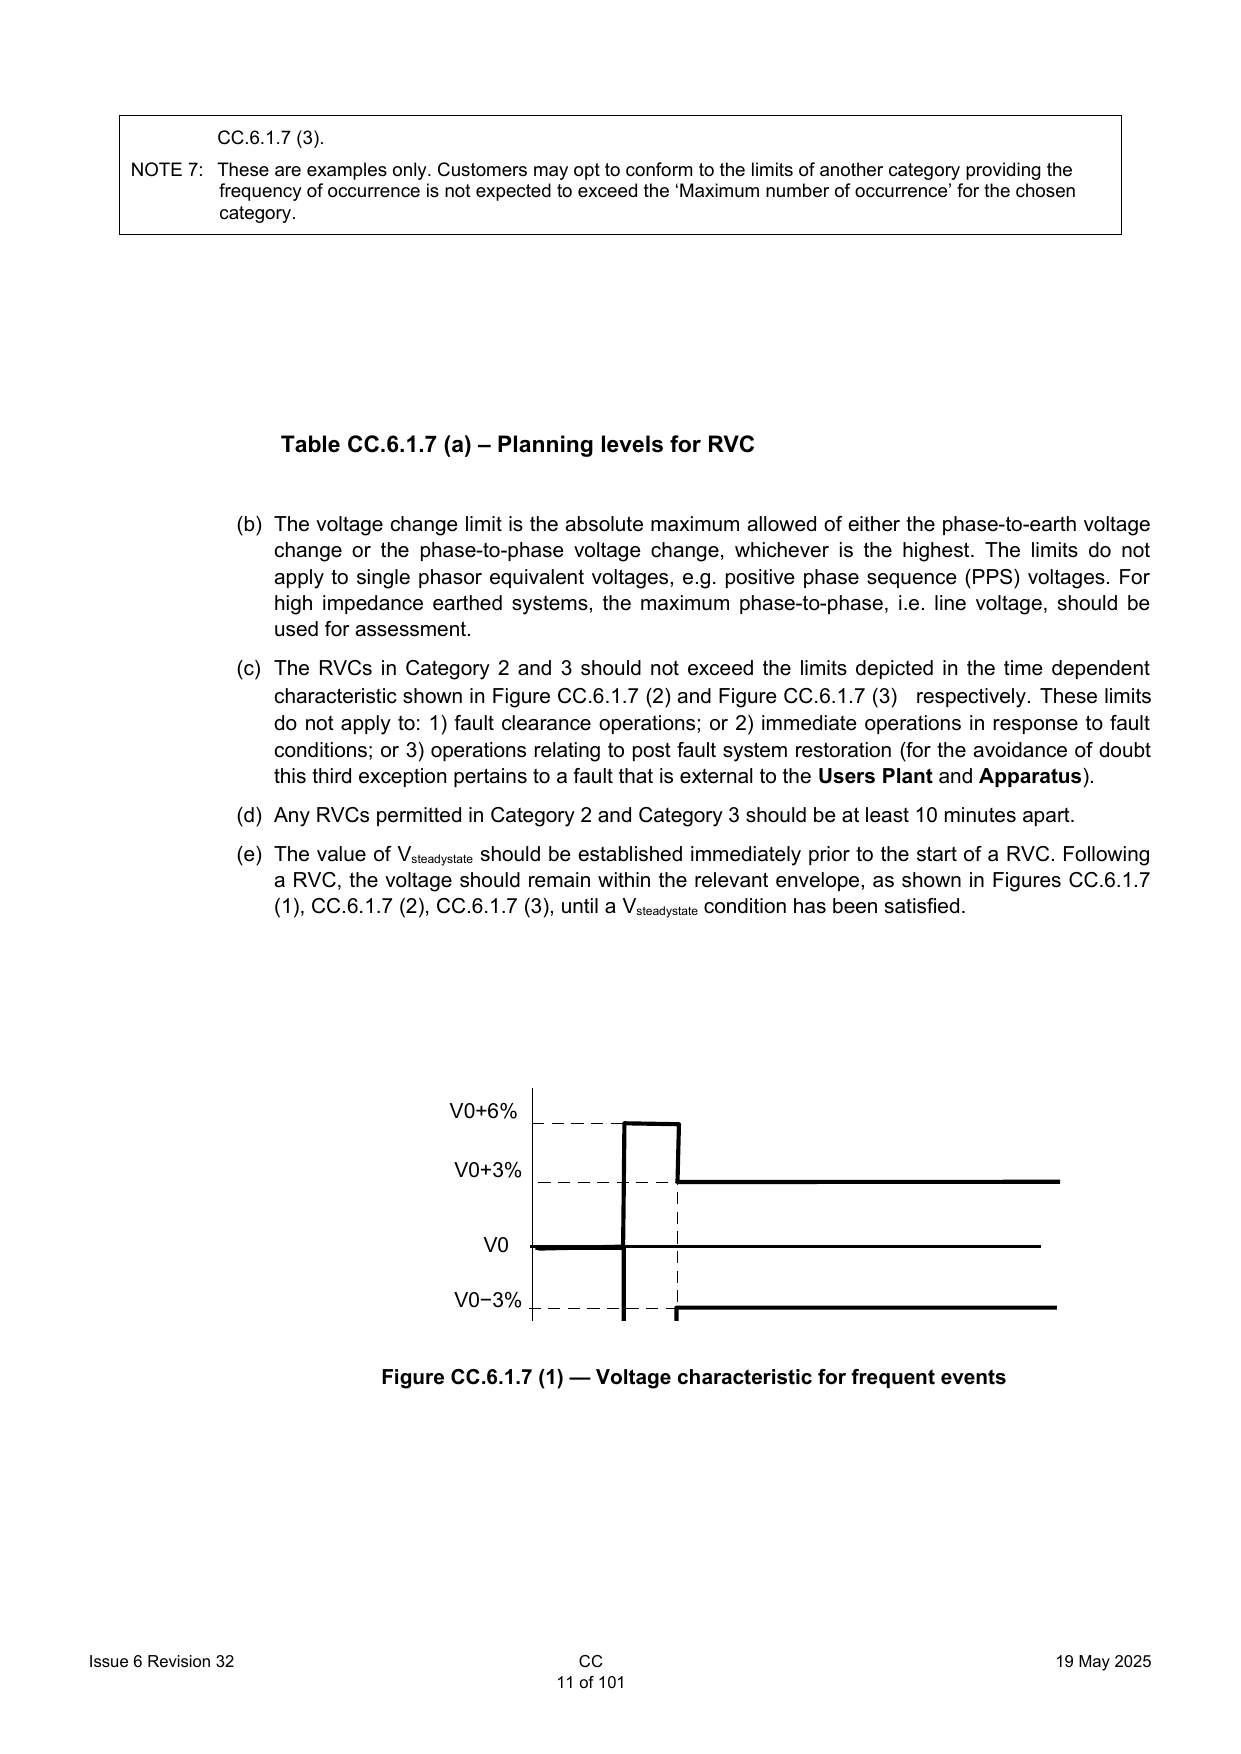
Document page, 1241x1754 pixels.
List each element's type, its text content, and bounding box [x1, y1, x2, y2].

list Any RVCs permitted in Category 2 and Category 3 should be at least 10 minutes apart. [236, 803, 1152, 827]
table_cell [120, 116, 1121, 233]
title Figure CC.6.1.7 (1) — Voltage characteristic for frequent events [236, 1365, 1152, 1389]
list The RVCs in Category 2 and 3 should not exceed the limits depicted in the time dependent characteristic shown in Figure CC.6.1.7 (2) and Figure CC.6.1.7 (3) respectively. These limits do not apply to: 1) fault clearance operations; or 2) immediate operations in response to fault conditions; or 3) operations relating to post fault system restoration (for the avoidance of doubt this third exception pertains to a fault that is external to the Users Plant and Apparatus). [236, 656, 1152, 788]
list The value of Vsteadystate should be established immediately prior to the start of a RVC. Following a RVC, the voltage should remain within the relevant envelope, as shown in Figures CC.6.1.7 (1), CC.6.1.7 (2), CC.6.1.7 (3), until a Vsteadystate condition has been satisfied. [236, 842, 1152, 918]
list The voltage change limit is the absolute maximum allowed of either the phase-to-earth voltage change or the phase-to-phase voltage change, whichever is the highest. The limits do not apply to single phasor equivalent voltages, e.g. positive phase sequence (PPS) voltages. For high impedance earthed systems, the maximum phase-to-phase, i.e. line voltage, should be used for assessment. [236, 512, 1152, 641]
text Table CC.6.1.7 (a) – Planning levels for RVC [281, 431, 1152, 458]
